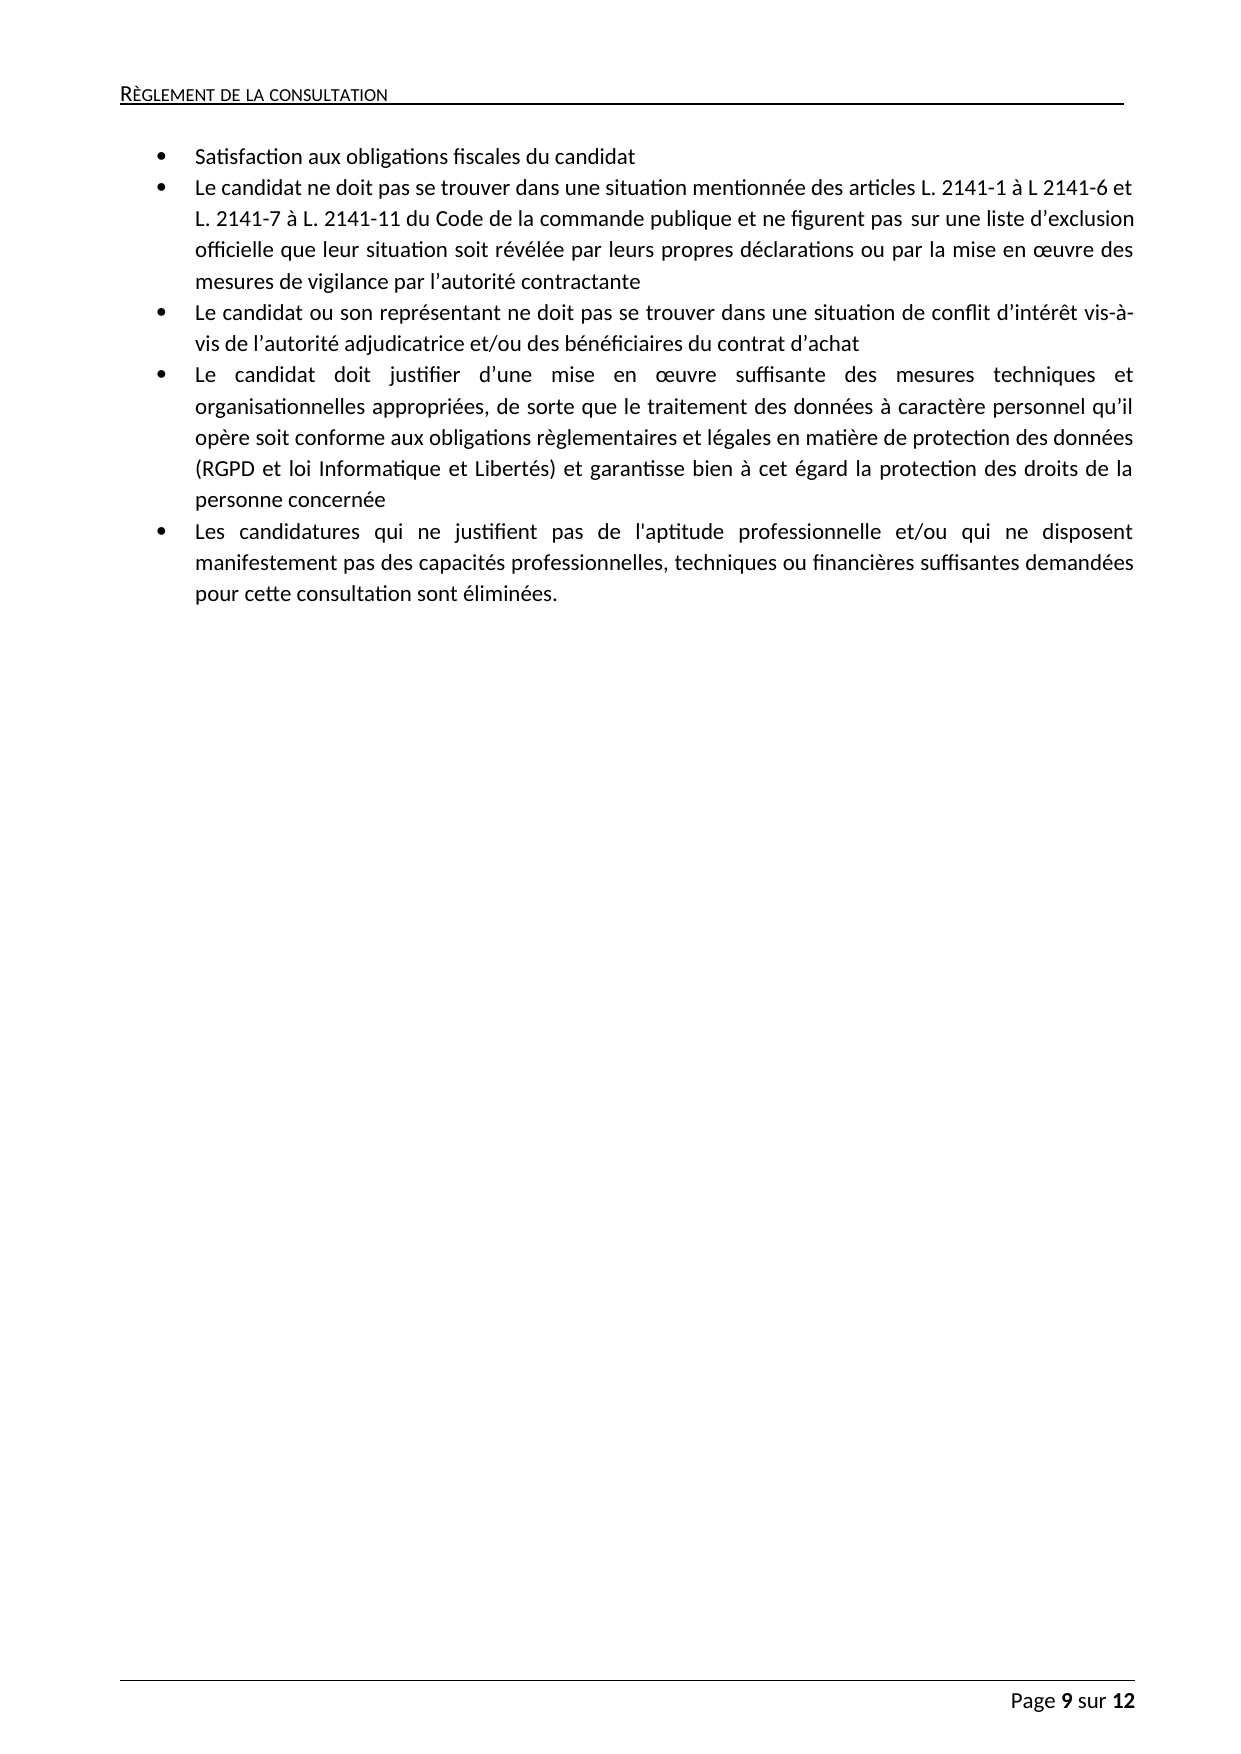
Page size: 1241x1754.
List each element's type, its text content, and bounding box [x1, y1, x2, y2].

list Satisfaction aux obligations fiscales du candidat [157, 139, 1135, 170]
list Le candidat ne doit pas se trouver dans une situation mentionnée des articles L. 2141-1 à L 2141-6 et L. 2141-7 à L. 2141-11 du Code de la commande publique et ne figurent pas sur une liste d’exclusion officielle que leur situation soit révélée par leurs propres déclarations ou par la mise en œuvre des mesures de vigilance par l’autorité contractante [157, 170, 1135, 295]
list Les candidatures qui ne justifient pas de l'aptitude professionnelle et/ou qui ne disposent manifestement pas des capacités professionnelles, techniques ou financières suffisantes demandées pour cette consultation sont éliminées. [157, 514, 1135, 607]
list Le candidat ou son représentant ne doit pas se trouver dans une situation de conflit d’intérêt vis-à-vis de l’autorité adjudicatrice et/ou des bénéficiaires du contrat d’achat [157, 295, 1135, 357]
list Le candidat doit justifier d’une mise en œuvre suffisante des mesures techniques et organisationnelles appropriées, de sorte que le traitement des données à caractère personnel qu’il opère soit conforme aux obligations règlementaires et légales en matière de protection des données (RGPD et loi Informatique et Libertés) et garantisse bien à cet égard la protection des droits de la personne concernée [157, 357, 1135, 514]
